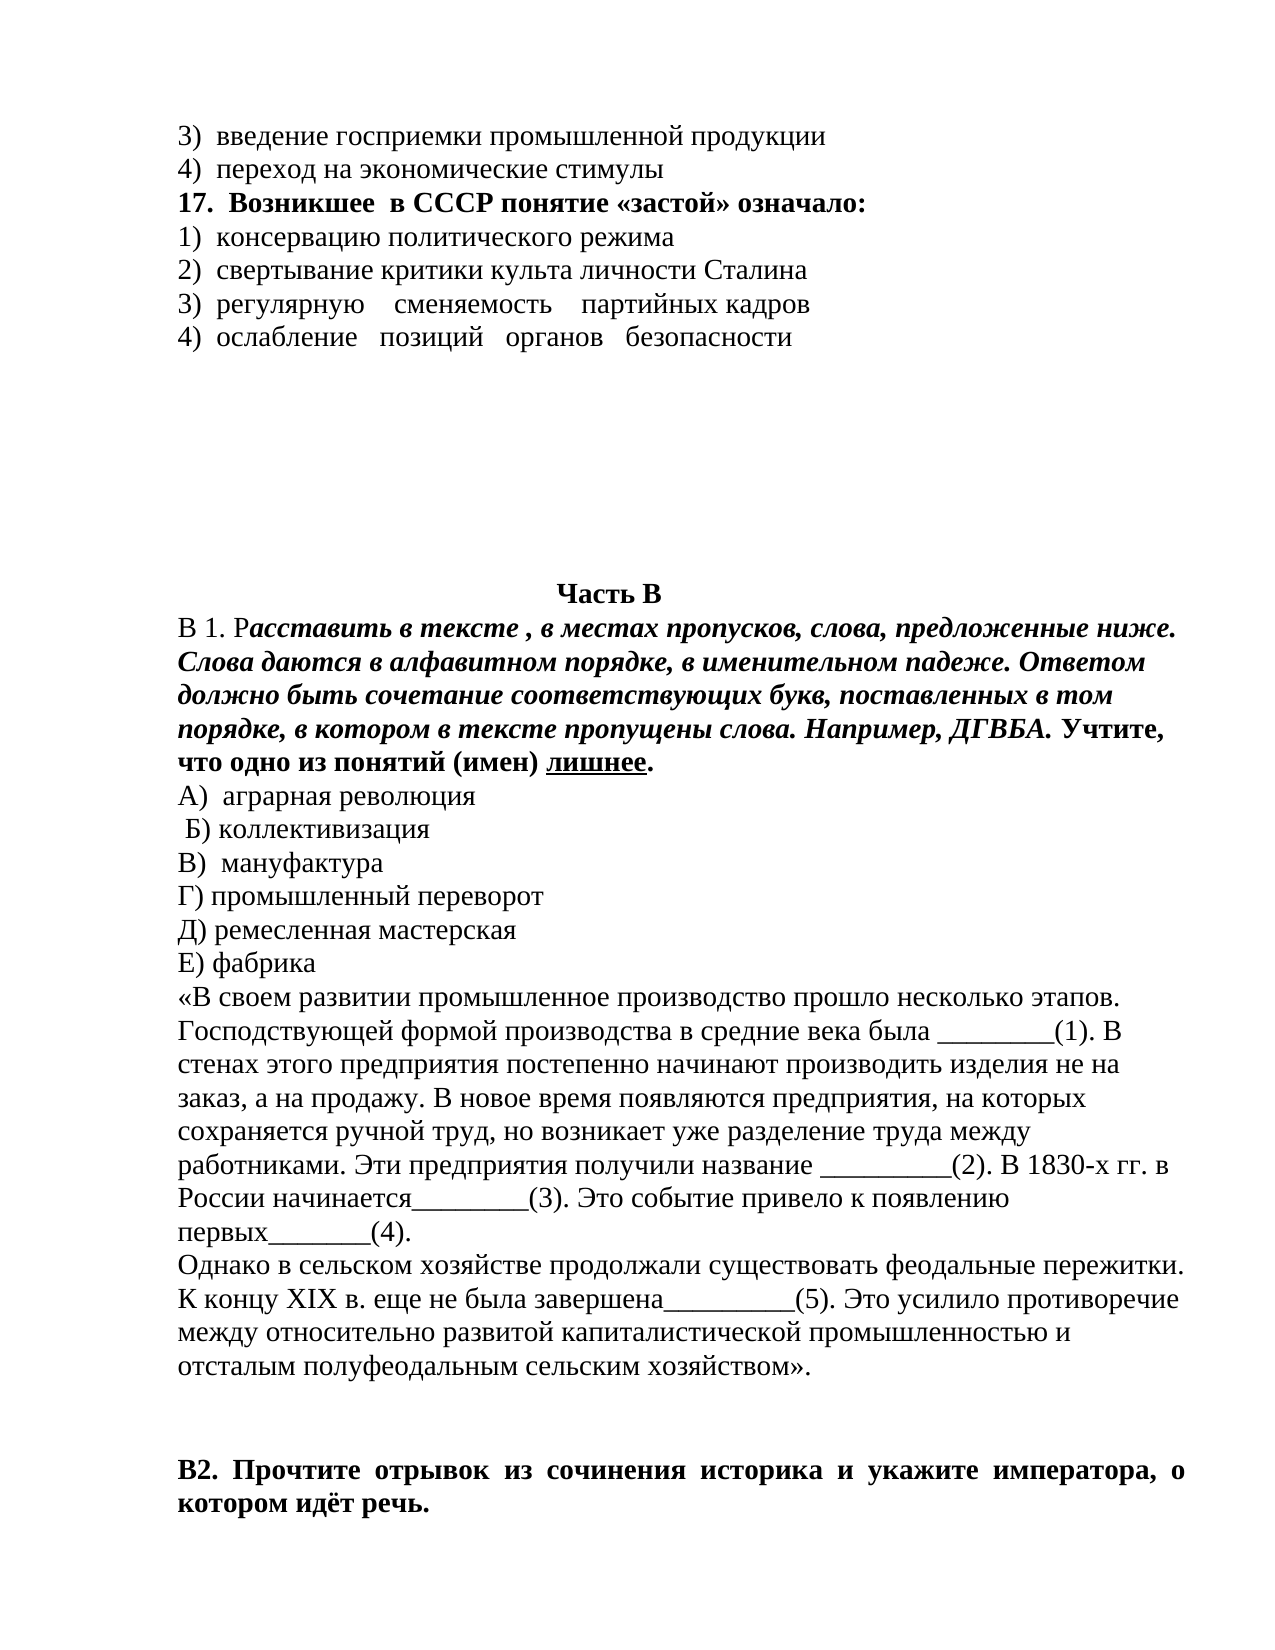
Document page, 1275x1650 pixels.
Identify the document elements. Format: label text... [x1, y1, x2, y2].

text B) мануфактура [177, 845, 1186, 878]
text 3) введение госприемки промышленной продукции [177, 118, 1186, 152]
text «В своем развитии промышленное производство прошло несколько этапов. Господствующей формой производства в средние века была ________(1). В стенах этого предприятия постепенно начинают производить изделия не на заказ, а на продажу. В новое время появляются предприятия, на которых сохраняется ручной труд, но возникает уже разделение труда между работниками. Эти предприятия получили название _________(2). В 1830-х гг. в России начинается________(3). Это событие привело к появлению первых_______(4). [177, 979, 1186, 1247]
text Однако в сельском хозяйстве продолжали существовать феодальные пережитки. К концу XIX в. еще не была завершена_________(5). Это усилило противоречие между относительно развитой капиталистической промышленностью и отсталым полуфеодальным сельским хозяйством». [177, 1247, 1186, 1382]
text 4) ослабление позиций органов безопасности [177, 319, 1186, 353]
text Б) коллективизация [177, 811, 1186, 845]
text 3) регулярную сменяемость партийных кадров [177, 286, 1186, 319]
text 1) консервацию политического режима [177, 219, 1186, 252]
text Г) промышленный переворот [177, 878, 1186, 912]
text Часть В [177, 577, 1186, 610]
text Е) фабрика [177, 946, 1186, 979]
text 2) свертывание критики культа личности Сталина [177, 252, 1186, 286]
text 17. Возникшее в СССР понятие «застой» означало: [177, 185, 1186, 219]
text A) аграрная революция [177, 778, 1186, 811]
text В 1. Расставить в тексте , в местах пропусков, слова, предложенные ниже. Слова даются в алфавитном порядке, в именительном падеже. Ответом должно быть сочетание соответствующих букв, поставленных в том порядке, в котором в тексте пропущены слова. Например, ДГВБА. Учтите, что одно из понятий (имен) лишнее. [177, 610, 1186, 778]
text 4) переход на экономические стимулы [177, 152, 1186, 185]
text Д) ремесленная мастерская [177, 912, 1186, 946]
text В2. Прочтите отрывок из сочинения историка и укажите императора, о котором идёт речь. [177, 1452, 1186, 1519]
